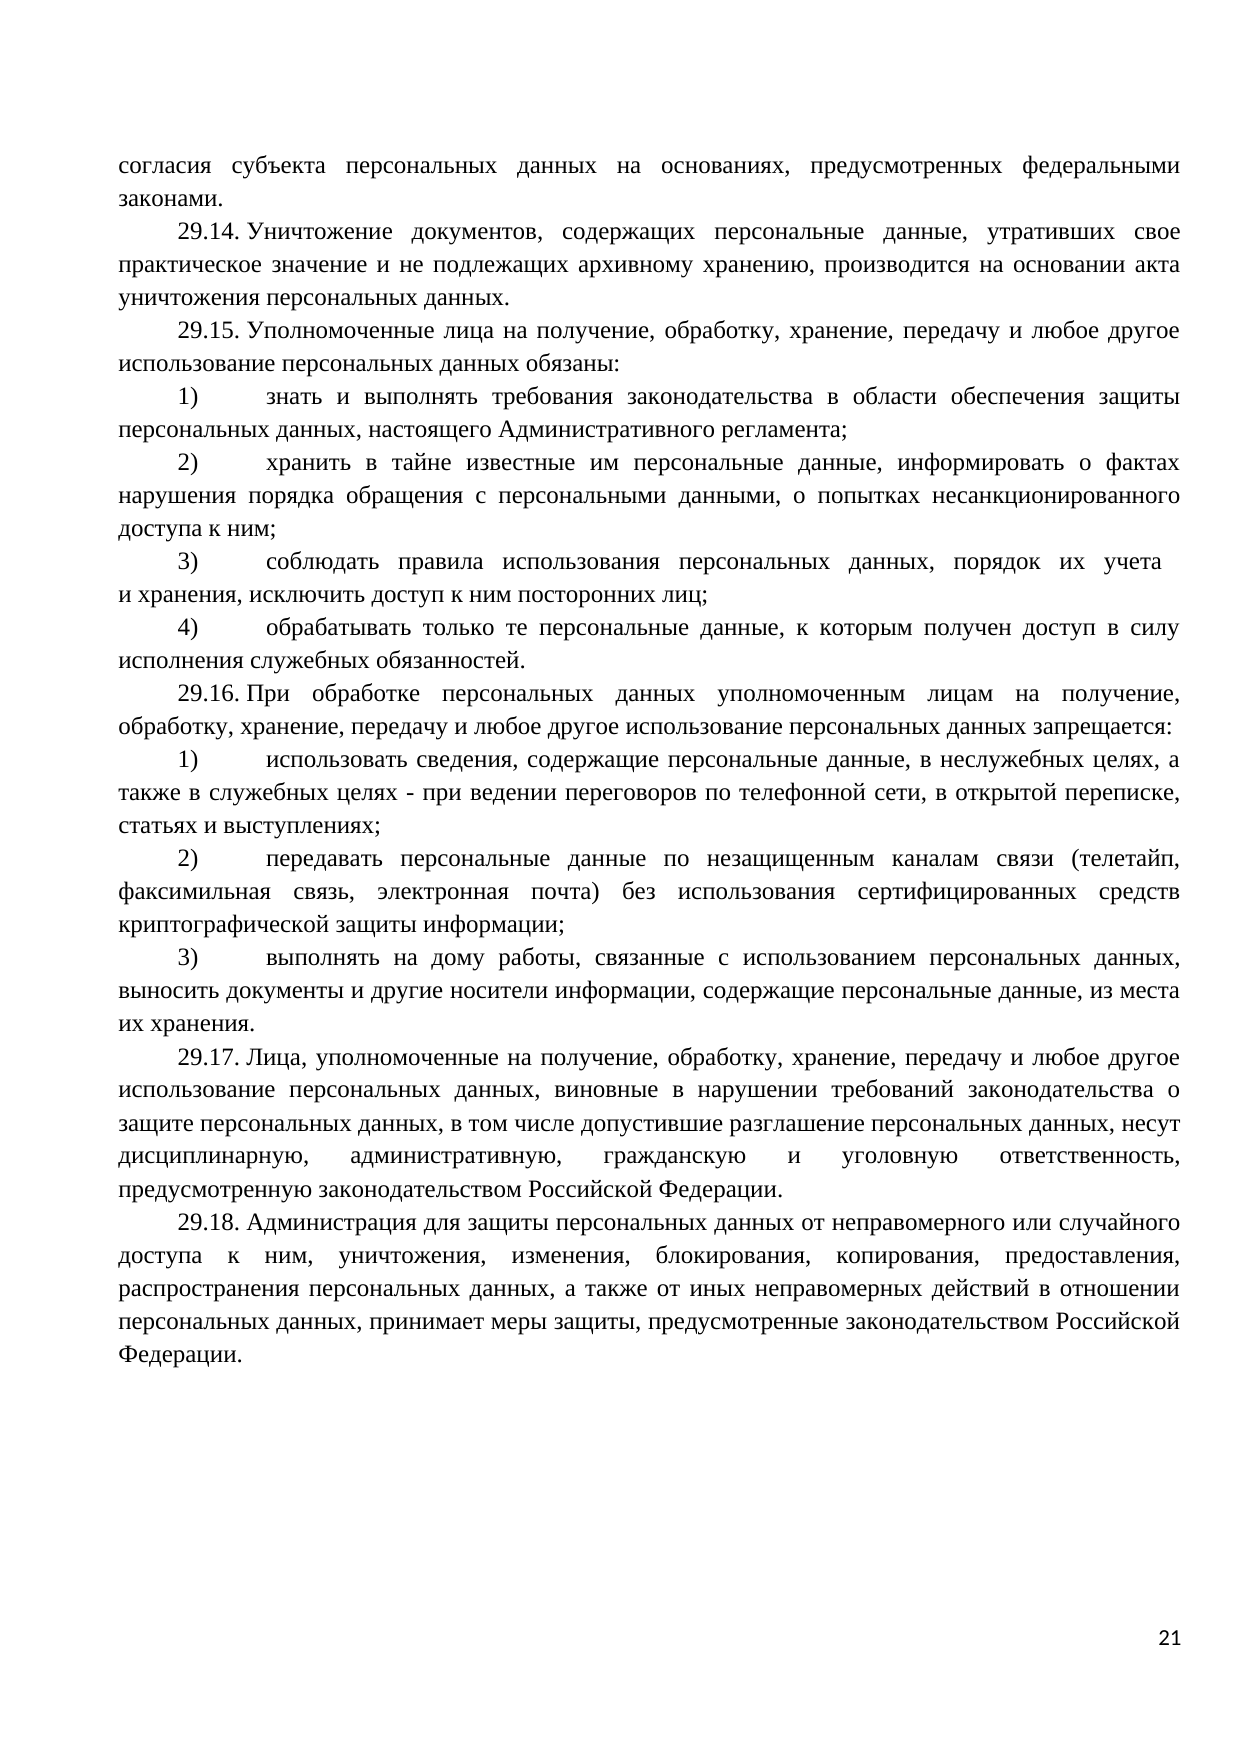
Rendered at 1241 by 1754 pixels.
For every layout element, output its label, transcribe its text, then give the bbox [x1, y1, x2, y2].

list 29.17. Лица, уполномоченные на получение, обработку, хранение, передачу и любое другое использование персональных данных, виновные в нарушении требований законодательства о защите персональных данных, в том числе допустившие разглашение персональных данных, несут дисциплинарную, административную, гражданскую и уголовную ответственность, предусмотренную законодательством Российской Федерации. [118, 1042, 1181, 1202]
list 29.14. Уничтожение документов, содержащих персональные данные, утративших свое практическое значение и не подлежащих архивному хранению, производится на основании акта уничтожения персональных данных. [118, 216, 1181, 311]
list выполнять на дому работы, связанные с использованием персональных данных, выносить документы и другие носители информации, содержащие персональные данные, из места их хранения. [118, 942, 1181, 1037]
list 29.15. Уполномоченные лица на получение, обработку, хранение, передачу и любое другое использование персональных данных обязаны: [118, 315, 1181, 377]
list соблюдать правила использования персональных данных, порядок их учета и хранения, исключить доступ к ним посторонних лиц; [118, 546, 1181, 608]
list хранить в тайне известные им персональные данные, информировать о фактах нарушения порядка обращения с персональными данными, о попытках несанкционированного доступа к ним; [118, 447, 1181, 542]
list 29.16. При обработке персональных данных уполномоченным лицам на получение, обработку, хранение, передачу и любое другое использование персональных данных запрещается: [118, 678, 1181, 740]
list 29.18. Администрация для защиты персональных данных от неправомерного или случайного доступа к ним, уничтожения, изменения, блокирования, копирования, предоставления, распространения персональных данных, а также от иных неправомерных действий в отношении персональных данных, принимает меры защиты, предусмотренные законодательством Российской Федерации. [118, 1207, 1181, 1367]
list обрабатывать только те персональные данные, к которым получен доступ в силу исполнения служебных обязанностей. [118, 612, 1181, 674]
list использовать сведения, содержащие персональные данные, в неслужебных целях, а также в служебных целях - при ведении переговоров по телефонной сети, в открытой переписке, статьях и выступлениях; [118, 744, 1181, 839]
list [118, 150, 1181, 212]
list знать и выполнять требования законодательства в области обеспечения защиты персональных данных, настоящего Административного регламента; [118, 381, 1181, 443]
list передавать персональные данные по незащищенным каналам связи (телетайп, факсимильная связь, электронная почта) без использования сертифицированных средств криптографической защиты информации; [118, 843, 1181, 938]
